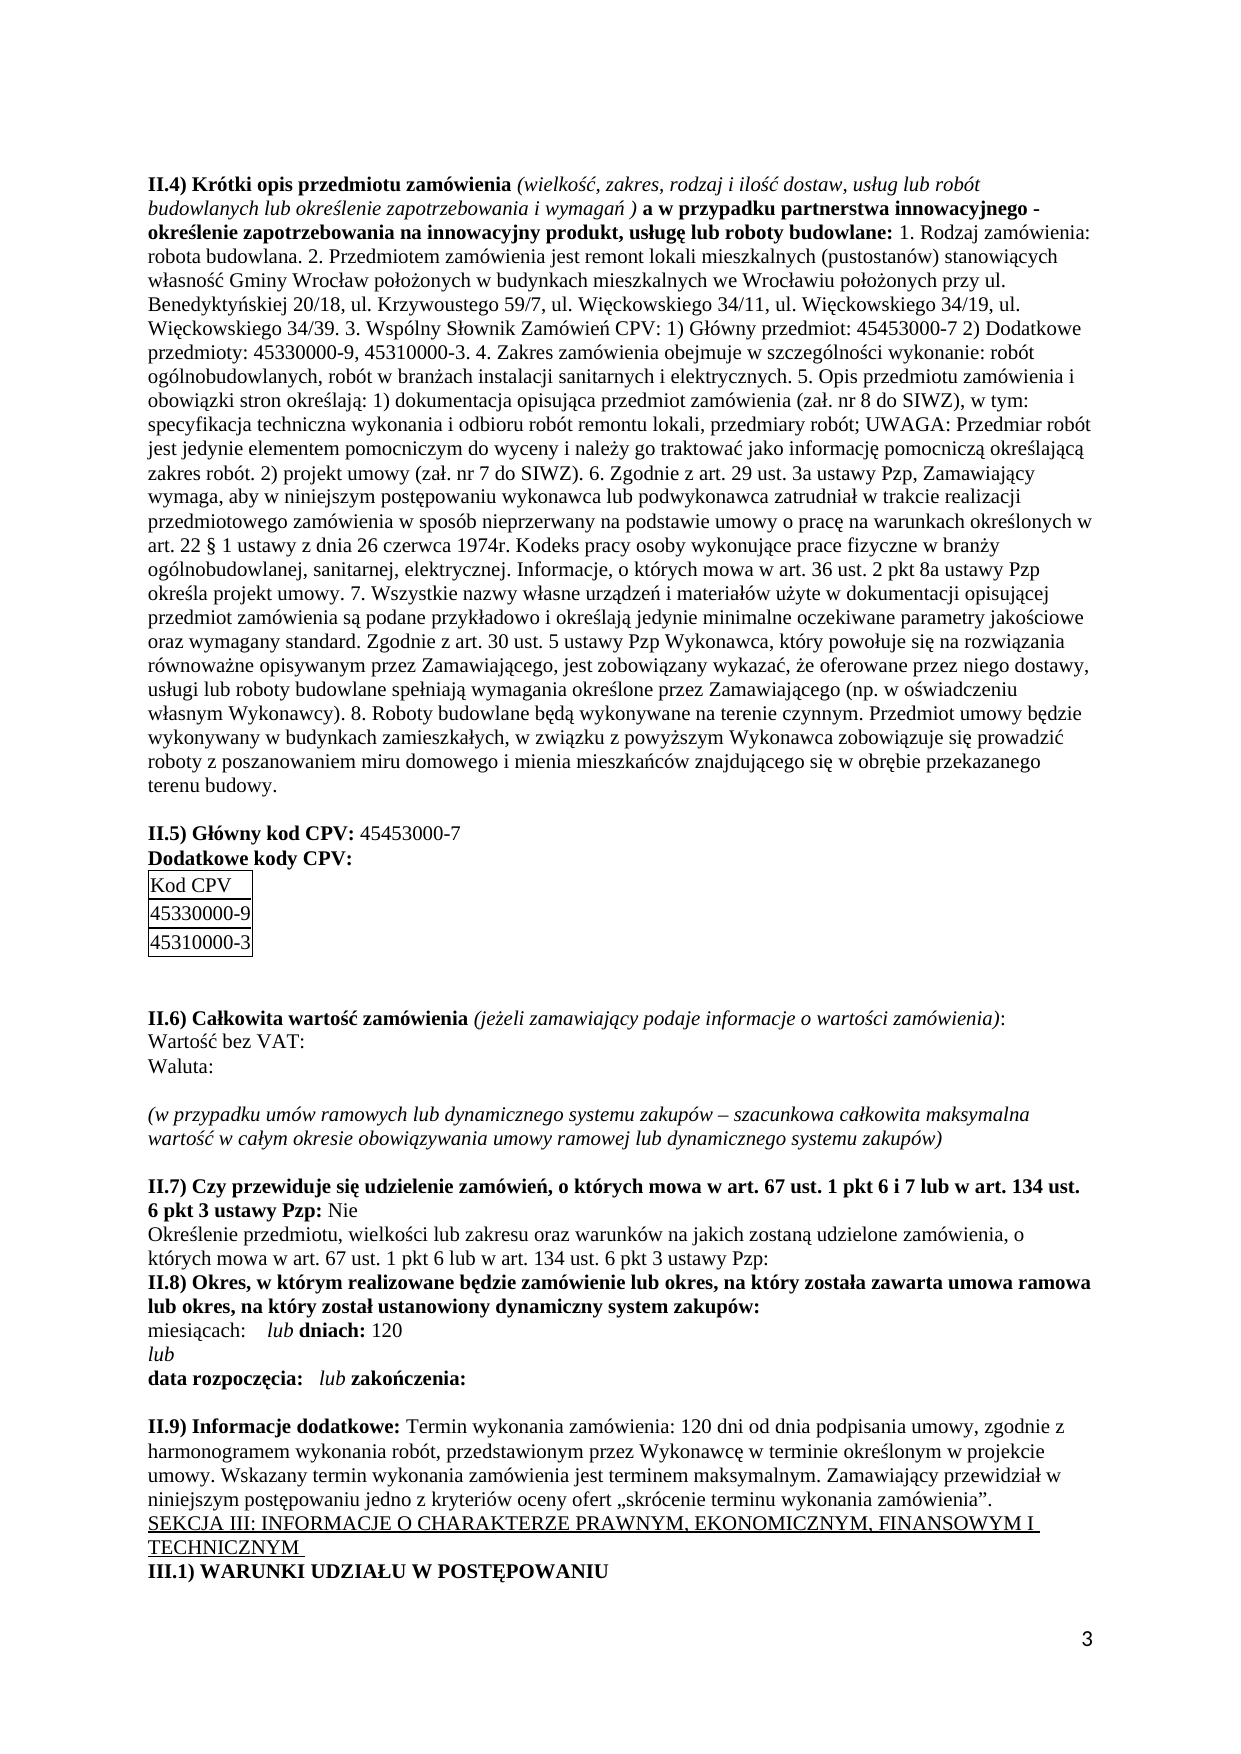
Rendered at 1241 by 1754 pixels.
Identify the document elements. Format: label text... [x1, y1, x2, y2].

text II.7) Czy przewiduje się udzielenie zamówień, o których mowa w art. 67 ust. 1 pkt 6 i 7 lub w art. 134 ust. 6 pkt 3 ustawy Pzp: Nie Określenie przedmiotu, wielkości lub zakresu oraz warunków na jakich zostaną udzielone zamówienia, o których mowa w art. 67 ust. 1 pkt 6 lub w art. 134 ust. 6 pkt 3 ustawy Pzp: II.8) Okres, w którym realizowane będzie zamówienie lub okres, na który została zawarta umowa ramowa lub okres, na który został ustanowiony dynamiczny system zakupów: miesiącach: lub dniach: 120 lub data rozpoczęcia: lub zakończenia: II.9) Informacje dodatkowe: Termin wykonania zamówienia: 120 dni od dnia podpisania umowy, zgodnie z harmonogramem wykonania robót, przedstawionym przez Wykonawcę w terminie określonym w projekcie umowy. Wskazany termin wykonania zamówienia jest terminem maksymalnym. Zamawiający przewidział w niniejszym postępowaniu jedno z kryteriów oceny ofert „skrócenie terminu wykonania zamówienia”. [148, 1150, 1093, 1511]
text SEKCJA III: INFORMACJE O CHARAKTERZE PRAWNYM, EKONOMICZNYM, FINANSOWYM I TECHNICZNYM [148, 1511, 1093, 1559]
table_cell 45310000-3 [149, 927, 252, 956]
text II.6) Całkowita wartość zamówienia (jeżeli zamawiający podaje informacje o wartości zamówienia): Wartość bez VAT: Waluta: [148, 957, 1093, 1078]
table_cell 45330000-9 [149, 898, 252, 927]
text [148, 148, 1093, 869]
text III.1) WARUNKI UDZIAŁU W POSTĘPOWANIU [148, 1559, 1093, 1583]
text (w przypadku umów ramowych lub dynamicznego systemu zakupów – szacunkowa całkowita maksymalna wartość w całym okresie obowiązywania umowy ramowej lub dynamicznego systemu zakupów) [148, 1078, 1093, 1150]
table_header Kod CPV [149, 871, 252, 898]
